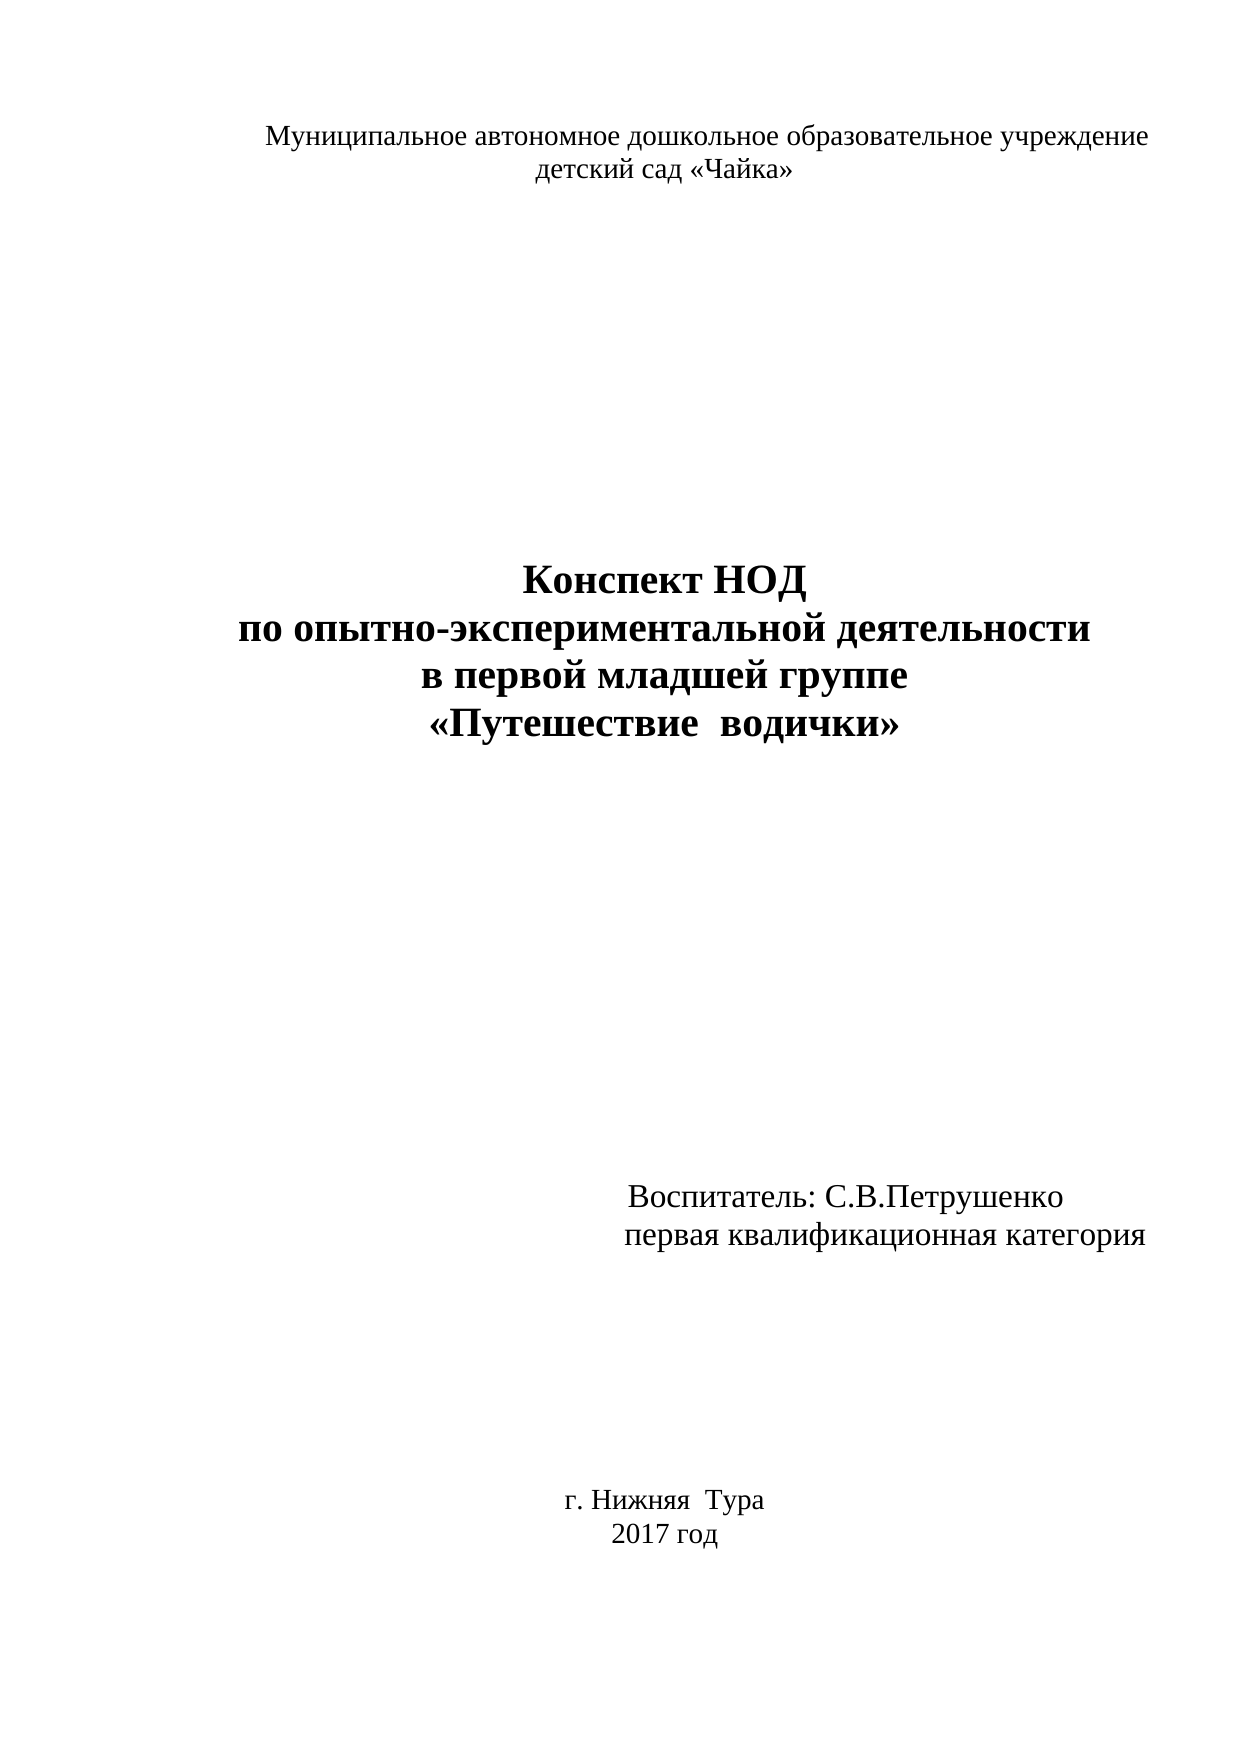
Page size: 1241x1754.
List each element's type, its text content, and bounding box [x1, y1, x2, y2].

text «Путешествие водички» [177, 698, 1152, 746]
text по опытно-экспериментальной деятельности [177, 602, 1152, 650]
text детский сад «Чайка» [177, 152, 1152, 185]
text Муниципальное автономное дошкольное образовательное учреждение [177, 118, 1152, 152]
text первая квалификационная категория [177, 1214, 1152, 1252]
text 2017 год [177, 1516, 1152, 1549]
text г. Нижняя Тура [177, 1482, 1152, 1516]
text Конспект НОД [177, 554, 1152, 602]
text Воспитатель: С.В.Петрушенко [177, 1176, 1152, 1214]
text в первой младшей группе [177, 650, 1152, 698]
